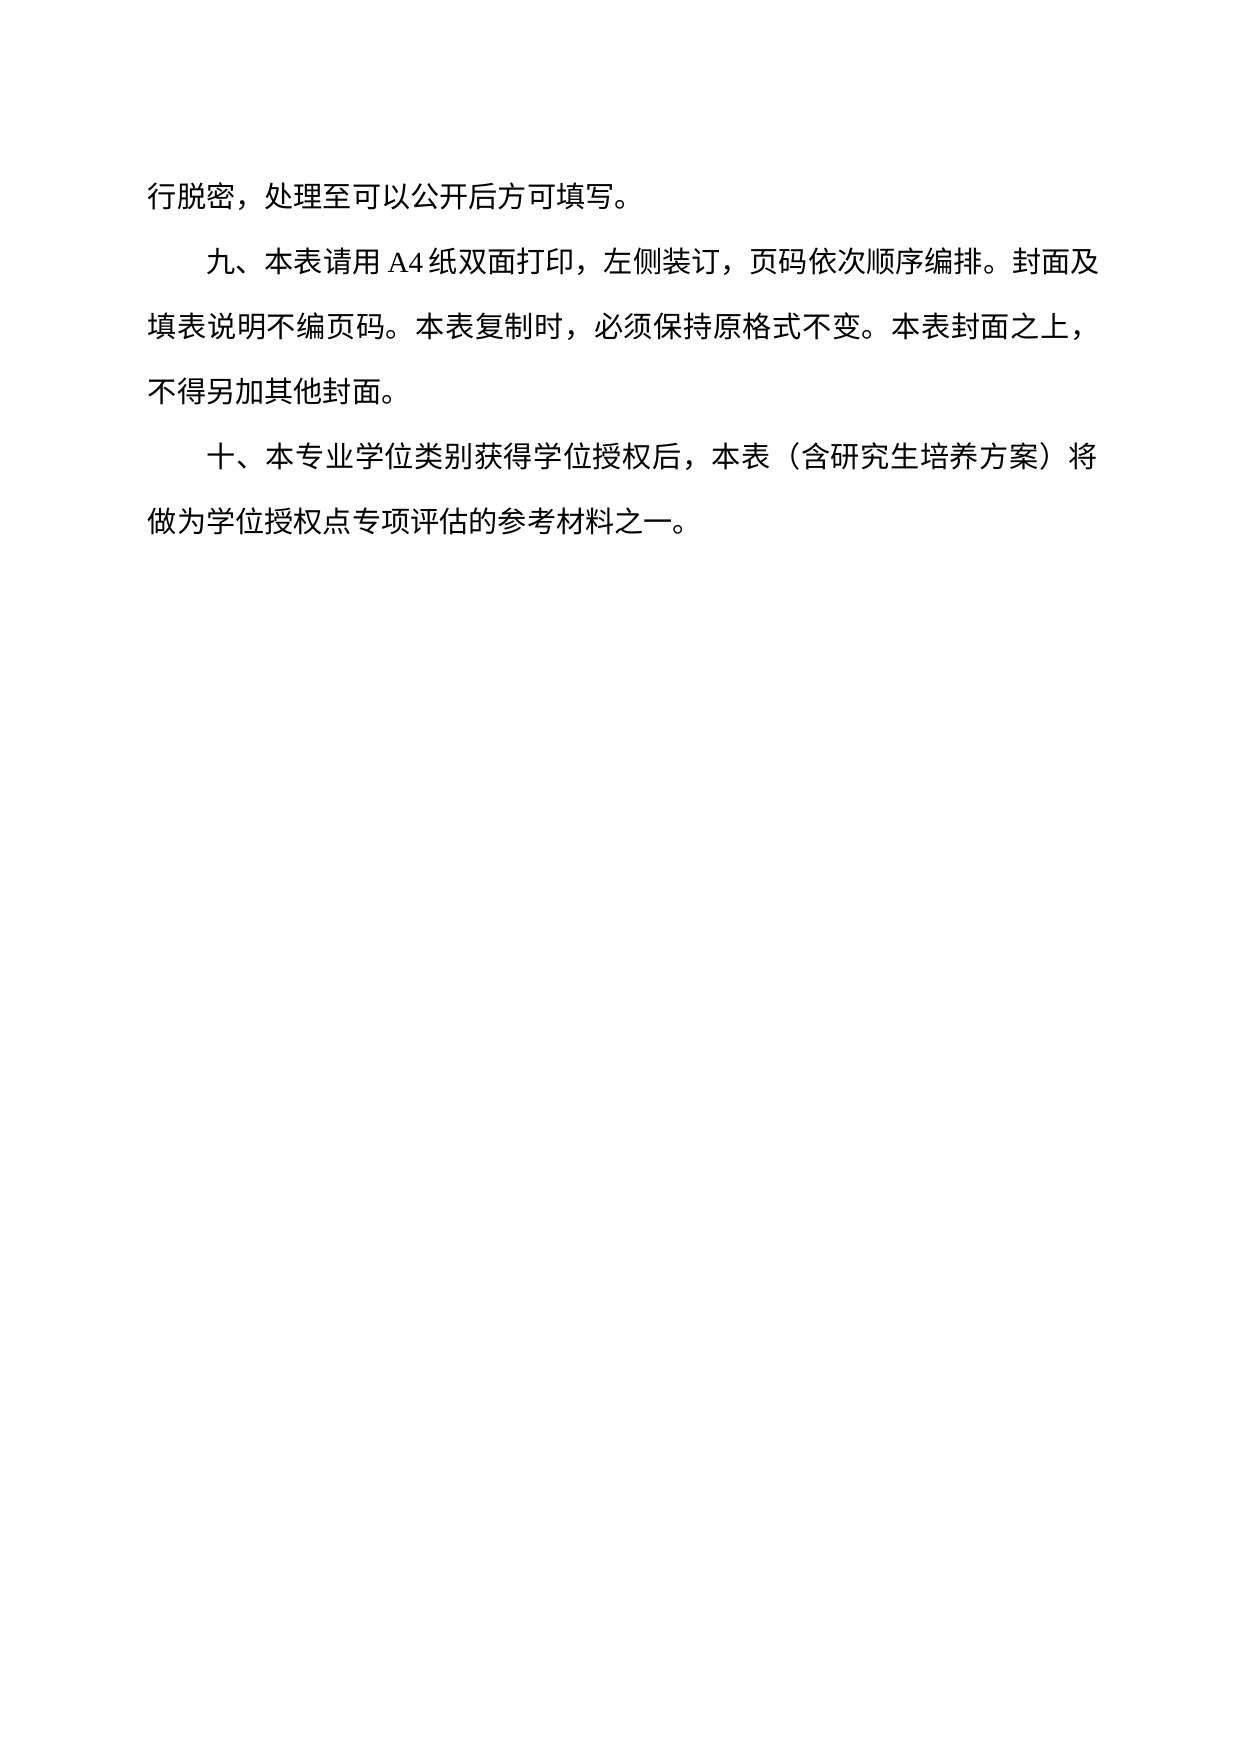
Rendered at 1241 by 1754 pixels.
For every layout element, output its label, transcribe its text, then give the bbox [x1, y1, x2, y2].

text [148, 162, 1101, 227]
text 九、本表请用A4纸双面打印，左侧装订，页码依次顺序编排。封面及填表说明不编页码。本表复制时，必须保持原格式不变。本表封面之上，不得另加其他封面。 [148, 227, 1101, 422]
text 十、本专业学位类别获得学位授权后，本表（含研究生培养方案）将做为学位授权点专项评估的参考材料之一。 [148, 422, 1101, 552]
